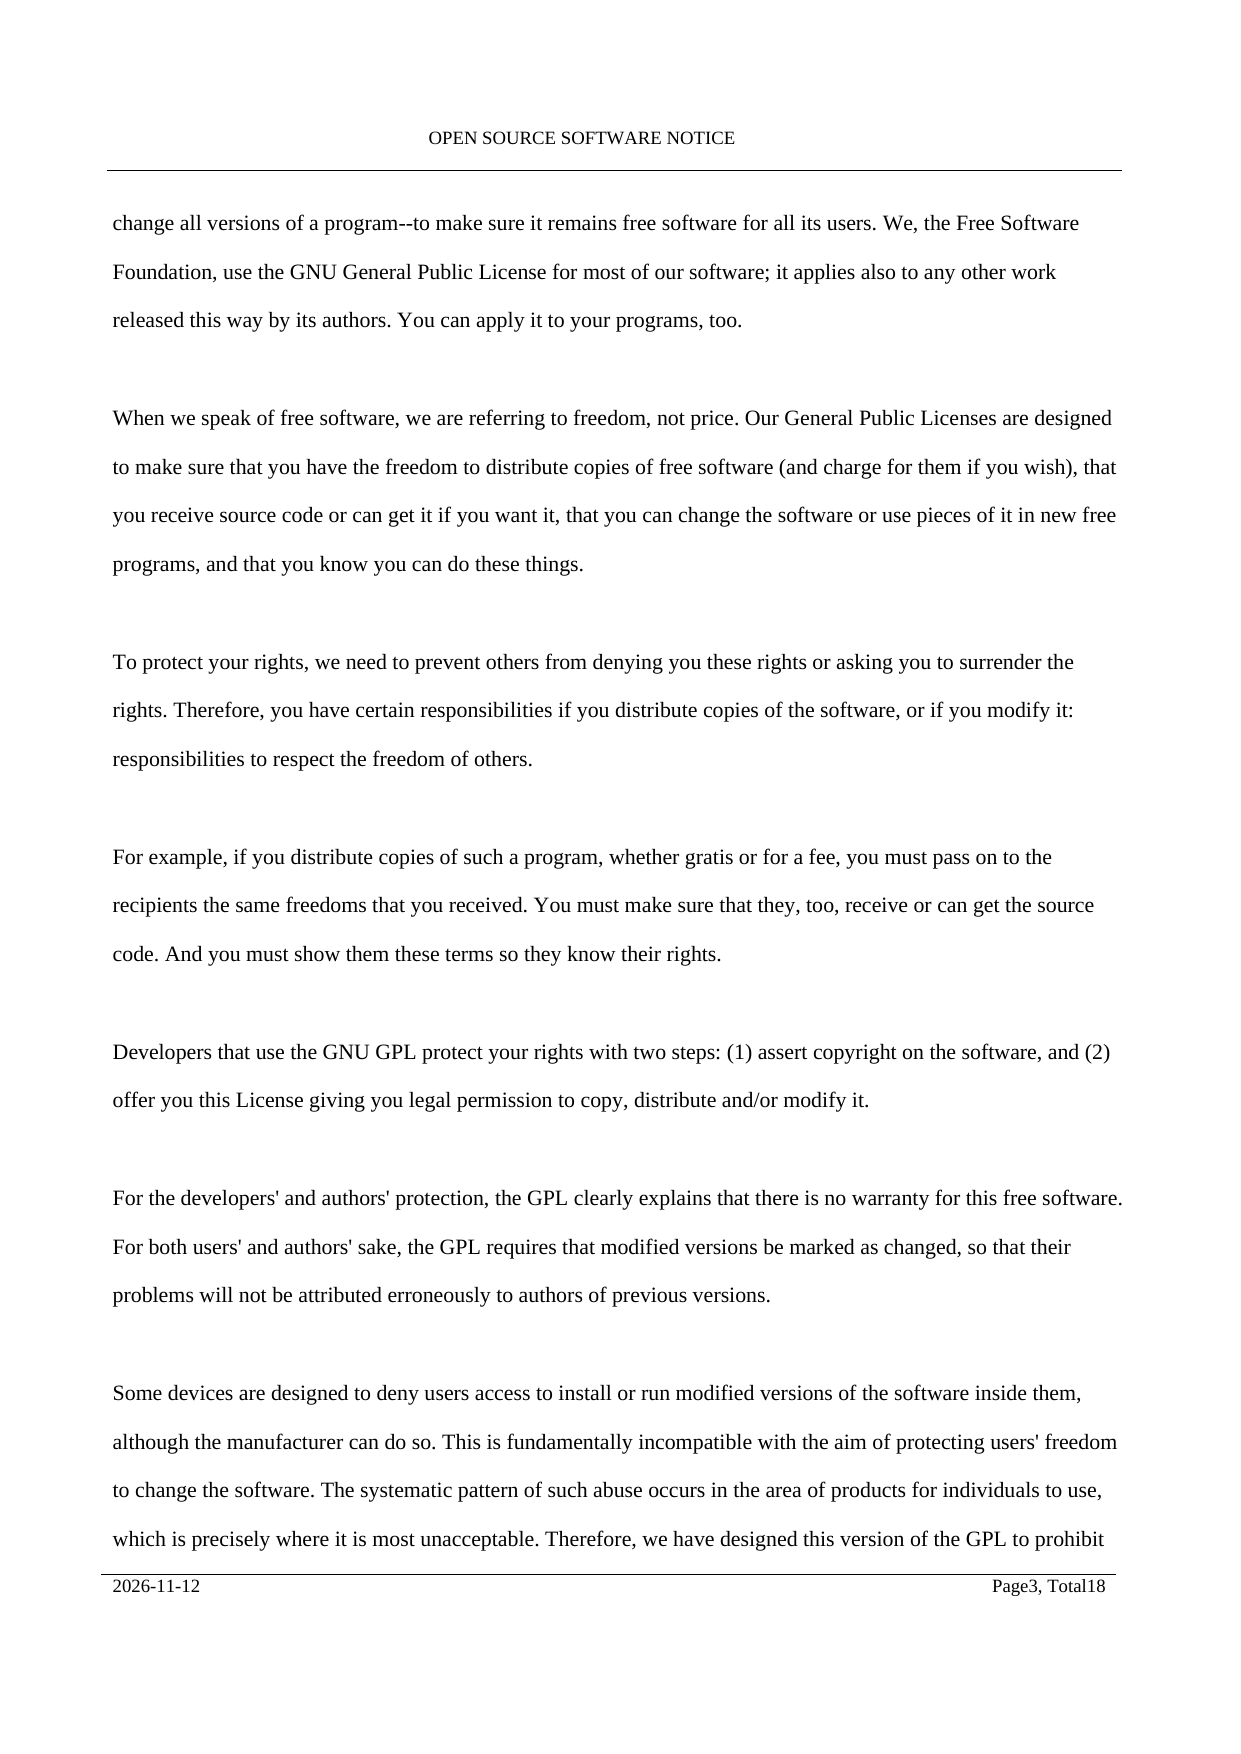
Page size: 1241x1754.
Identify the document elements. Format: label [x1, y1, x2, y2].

text [112, 206, 1128, 1555]
